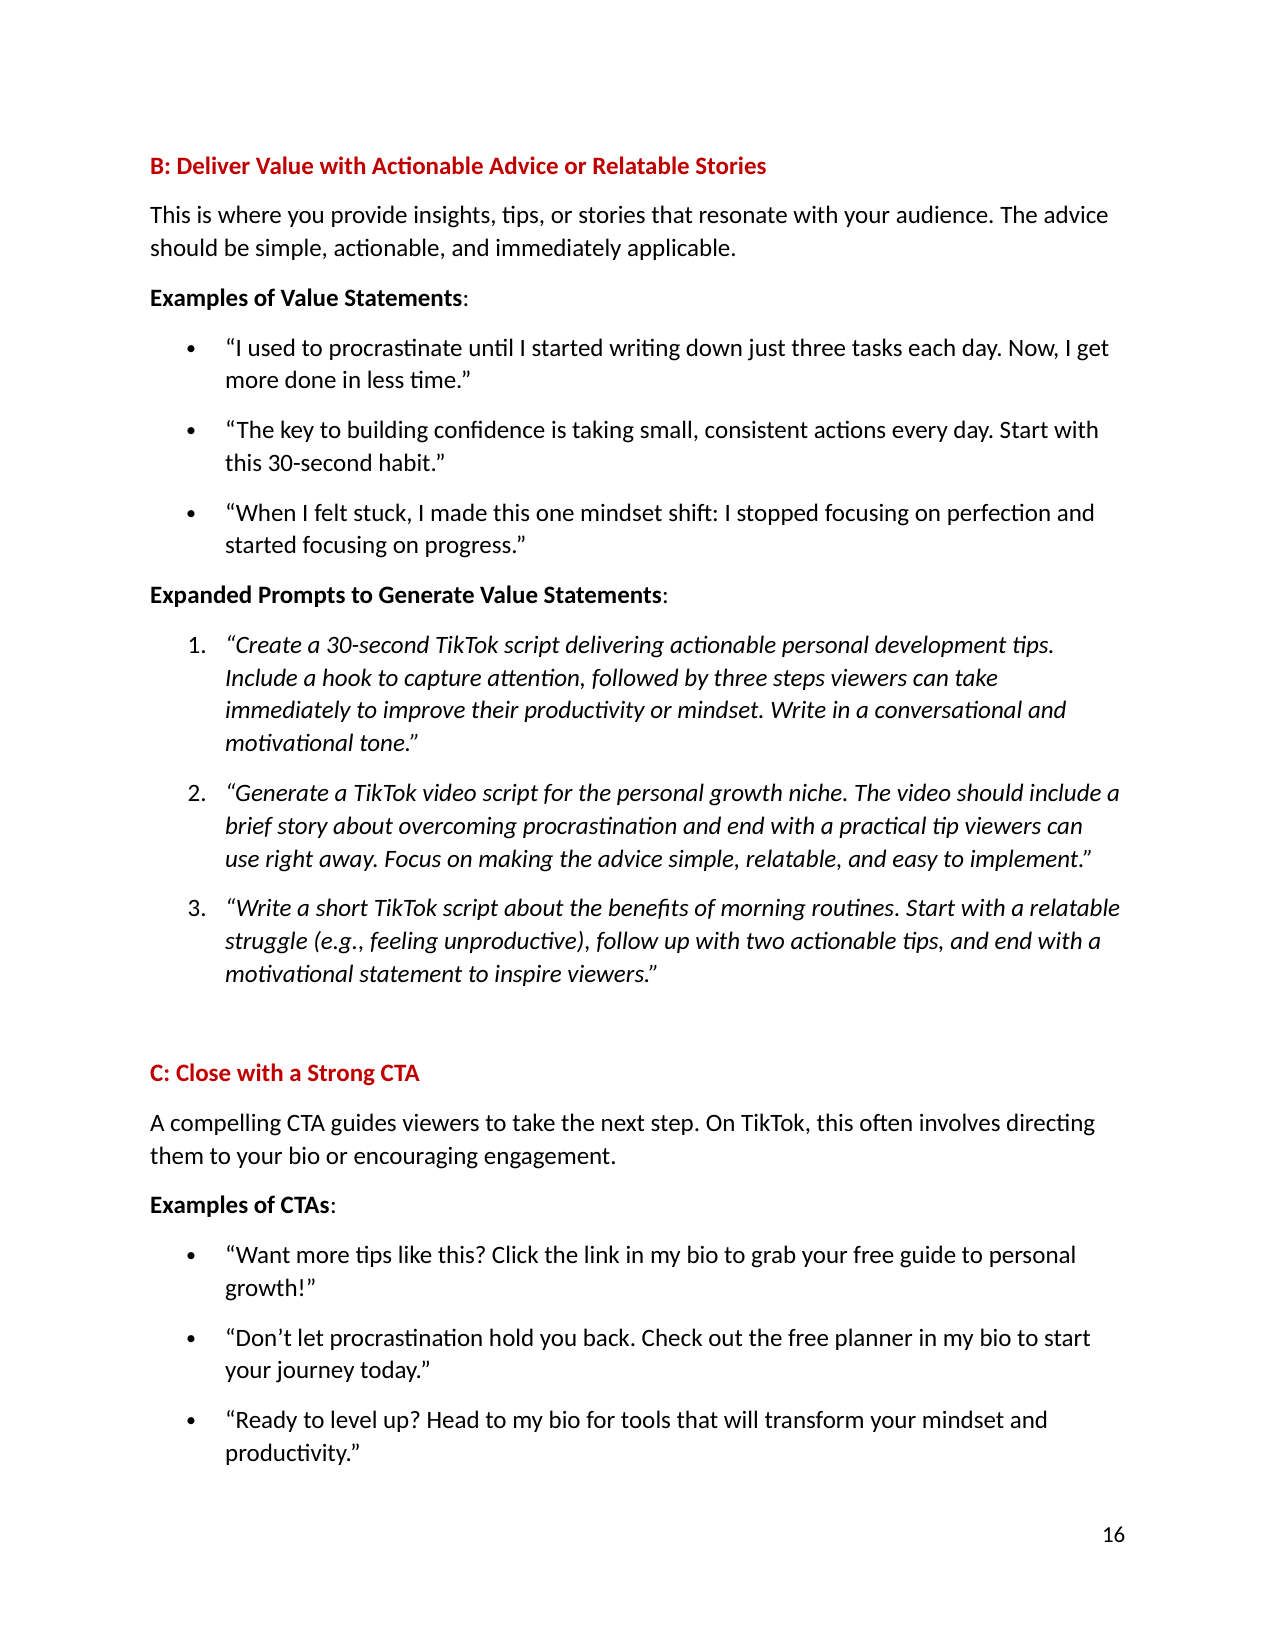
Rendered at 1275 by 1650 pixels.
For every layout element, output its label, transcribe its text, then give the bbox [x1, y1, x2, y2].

text C: Close with a Strong CTA [150, 1057, 1125, 1088]
text B: Deliver Value with Actionable Advice or Relatable Stories [150, 150, 1125, 181]
text Expanded Prompts to Generate Value Statements: [150, 579, 1125, 610]
list “I used to procrastinate until I started writing down just three tasks each day. Now, I get more done in less time.” [187, 332, 1125, 395]
list “The key to building confidence is taking small, consistent actions every day. Start with this 30-second habit.” [187, 414, 1125, 478]
list “Ready to level up? Head to my bio for tools that will transform your mindset and productivity.” [187, 1404, 1125, 1468]
text Examples of CTAs: [150, 1189, 1125, 1220]
text This is where you provide insights, tips, or stories that resonate with your audience. The advice should be simple, actionable, and immediately applicable. [150, 199, 1125, 263]
text Examples of Value Statements: [150, 282, 1125, 313]
list “Want more tips like this? Click the link in my bio to grab your free guide to personal growth!” [187, 1239, 1125, 1303]
list “Don’t let procrastination hold you back. Check out the free planner in my bio to start your journey today.” [187, 1322, 1125, 1385]
list “Create a 30-second TikTok script delivering actionable personal development tips. Include a hook to capture attention, followed by three steps viewers can take immediately to improve their productivity or mindset. Write in a conversational and motivational tone.” [187, 629, 1125, 758]
list “When I felt stuck, I made this one mindset shift: I stopped focusing on perfection and started focusing on progress.” [187, 497, 1125, 560]
text A compelling CTA guides viewers to take the next step. On TikTok, this often involves directing them to your bio or encouraging engagement. [150, 1107, 1125, 1171]
list “Write a short TikTok script about the benefits of morning routines. Start with a relatable struggle (e.g., feeling unproductive), follow up with two actionable tips, and end with a motivational statement to inspire viewers.” [187, 892, 1125, 989]
list “Generate a TikTok video script for the personal growth niche. The video should include a brief story about overcoming procrastination and end with a practical tip viewers can use right away. Focus on making the advice simple, relatable, and easy to implement.” [187, 777, 1125, 873]
